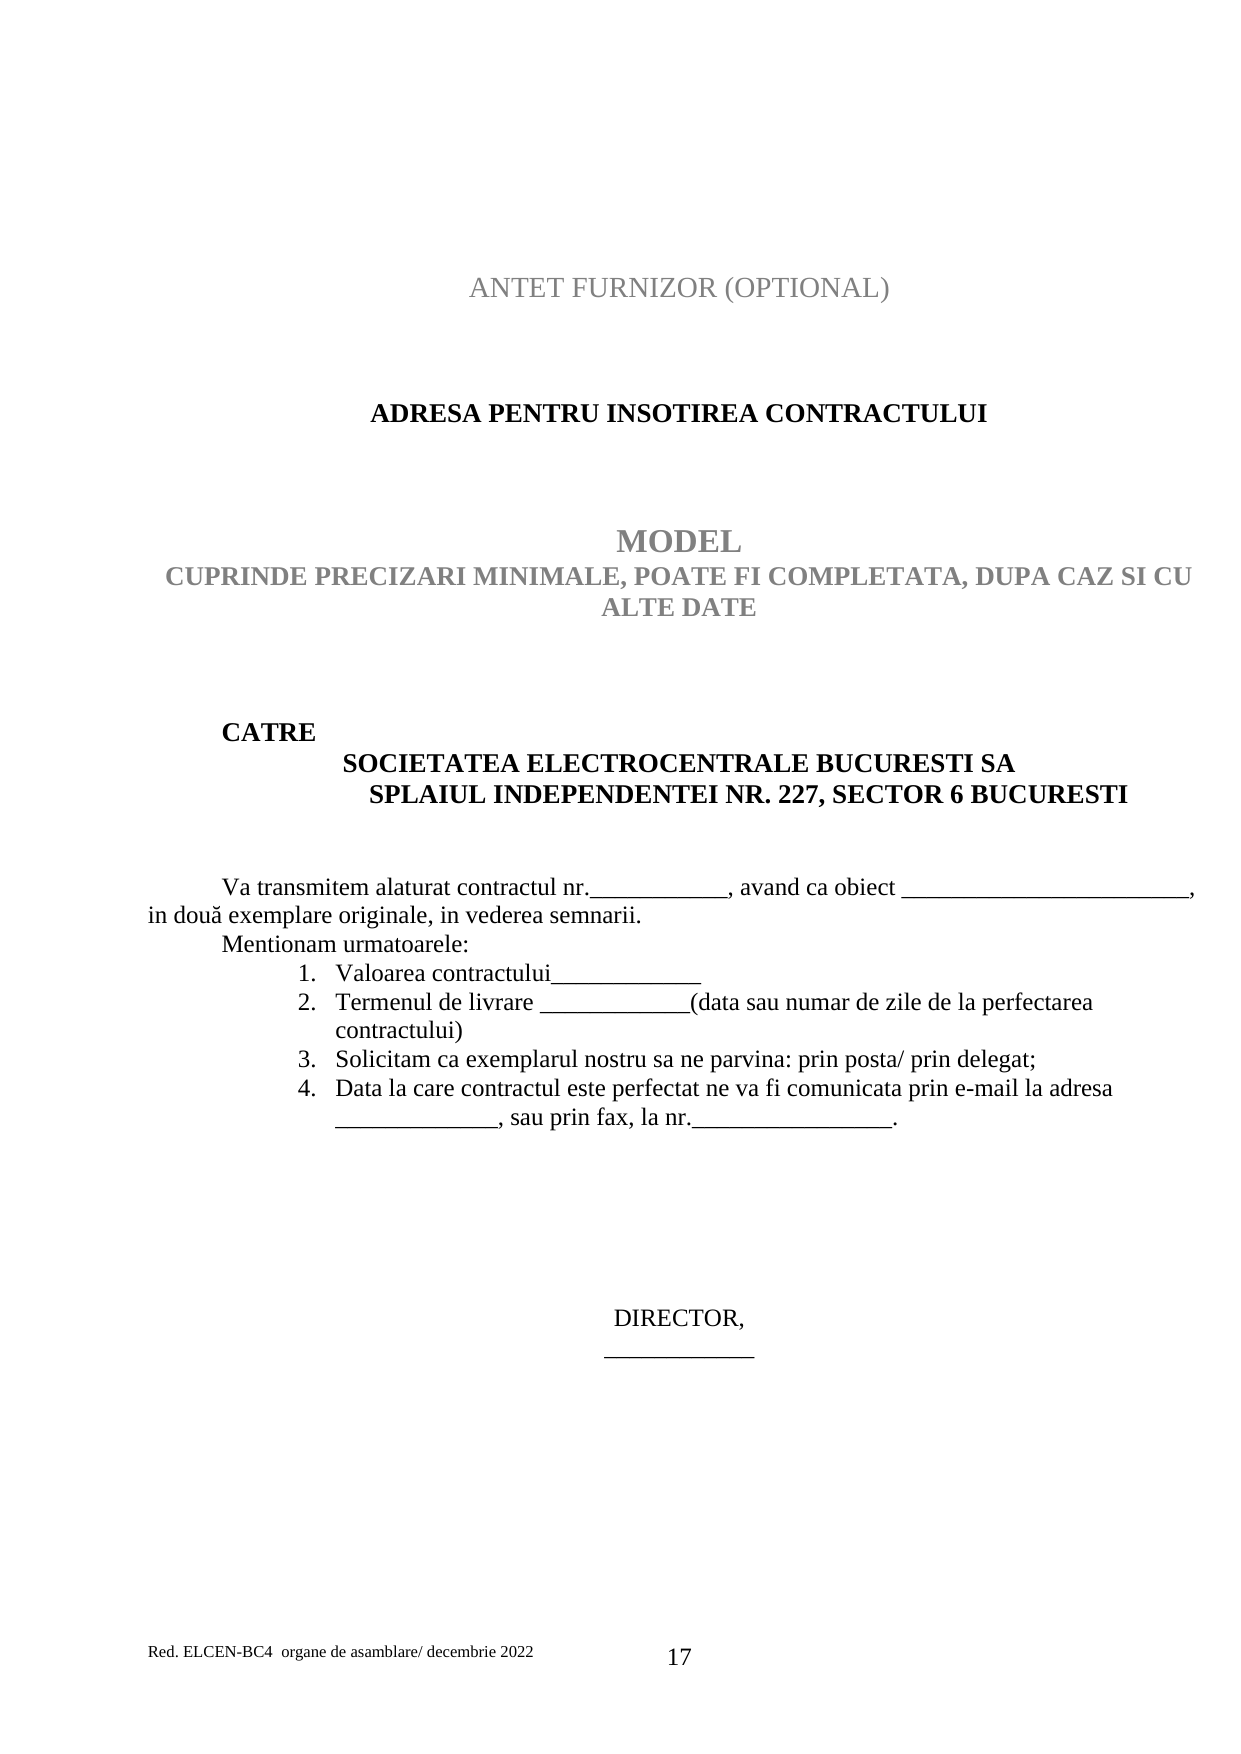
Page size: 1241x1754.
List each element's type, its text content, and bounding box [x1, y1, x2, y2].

list Valoarea contractului____________ [298, 958, 1211, 987]
list Data la care contractul este perfectat ne va fi comunicata prin e-mail la adresa _____________, sau prin fax, la nr.________________. [298, 1073, 1211, 1130]
text Splaiul Independentei nr. 227, Sector 6 Bucuresti [148, 778, 1211, 809]
text cuprinde precizari minimale, poate fi completata, dupa caz si cu alte date [148, 560, 1211, 622]
text Va transmitem alaturat contractul nr.___________, avand ca obiect _______________________, in două exemplare originale, in vederea semnarii. [148, 872, 1211, 929]
text SOCIETATEA ELECTROCENTRALE BUCURESTI SA [148, 747, 1211, 778]
text MODEL [148, 522, 1211, 560]
list Solicitam ca exemplarul nostru sa ne parvina: prin posta/ prin delegat; [298, 1044, 1211, 1073]
text Mentionam urmatoarele: [148, 929, 1211, 958]
text ANTET FURNIZOR (OPTIONAL) [148, 270, 1211, 304]
text Adresa pentru insotirea contractului [148, 397, 1211, 428]
list Termenul de livrare ____________(data sau numar de zile de la perfectarea contractului) [298, 987, 1211, 1044]
text DIRECTOR, [148, 1303, 1211, 1332]
text Catre [148, 716, 1211, 747]
text ____________ [148, 1332, 1211, 1360]
